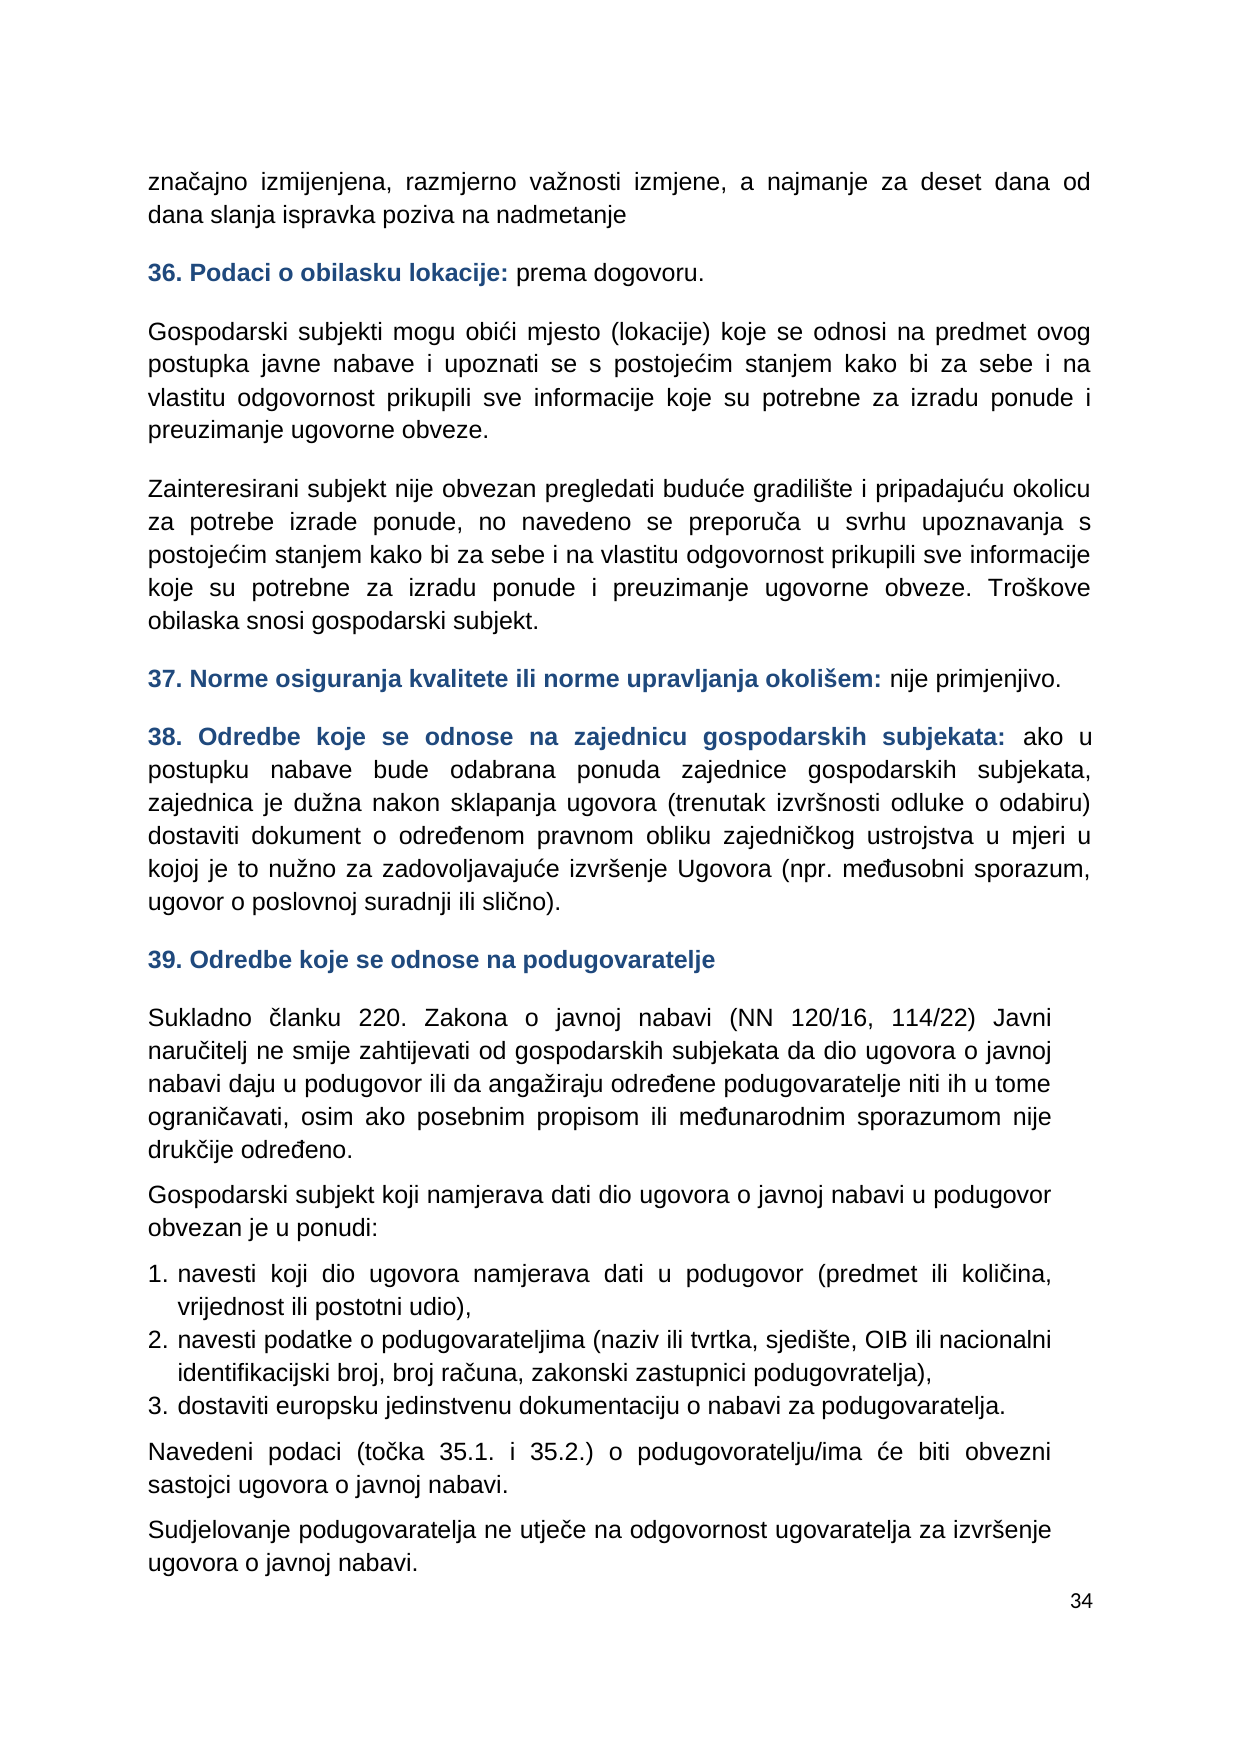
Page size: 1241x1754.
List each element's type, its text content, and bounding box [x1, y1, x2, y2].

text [148, 167, 1093, 229]
text Zainteresirani subjekt nije obvezan pregledati buduće gradilište i pripadajuću okolicu za potrebe izrade ponude, no navedeno se preporuča u svrhu upoznavanja s postojećim stanjem kako bi za sebe i na vlastitu odgovornost prikupili sve informacije koje su potrebne za izradu ponude i preuzimanje ugovorne obveze. Troškove obilaska snosi gospodarski subjekt. [148, 473, 1093, 634]
text 2. navesti podatke o podugovarateljima (naziv ili tvrtka, sjedište, OIB ili nacionalni identifikacijski broj, broj računa, zakonski zastupnici podugovratelja), [148, 1325, 1053, 1387]
text 39. Odredbe koje se odnose na podugovaratelje [148, 945, 1093, 973]
text Sukladno članku 220. Zakona o javnoj nabavi (NN 120/16, 114/22) Javni naručitelj ne smije zahtijevati od gospodarskih subjekata da dio ugovora o javnoj nabavi daju u podugovor ili da angažiraju određene podugovaratelje niti ih u tome ograničavati, osim ako posebnim propisom ili međunarodnim sporazumom nije drukčije određeno. [148, 1003, 1053, 1164]
text 36. Podaci o obilasku lokacije: prema dogovoru. [148, 258, 1093, 287]
text 37. Norme osiguranja kvalitete ili norme upravljanja okolišem: nije primjenjivo. [148, 664, 1093, 692]
text Gospodarski subjekt koji namjerava dati dio ugovora o javnoj nabavi u podugovor obvezan je u ponudi: [148, 1180, 1053, 1242]
text Sudjelovanje podugovaratelja ne utječe na odgovornost ugovaratelja za izvršenje ugovora o javnoj nabavi. [148, 1515, 1053, 1577]
text 1. navesti koji dio ugovora namjerava dati u podugovor (predmet ili količina, vrijednost ili postotni udio), [148, 1259, 1053, 1321]
text 3. dostaviti europsku jedinstvenu dokumentaciju o nabavi za podugovaratelja. [148, 1391, 1053, 1420]
text Navedeni podaci (točka 35.1. i 35.2.) o podugovoratelju/ima će biti obvezni sastojci ugovora o javnoj nabavi. [148, 1437, 1053, 1498]
text Gospodarski subjekti mogu obići mjesto (lokacije) koje se odnosi na predmet ovog postupka javne nabave i upoznati se s postojećim stanjem kako bi za sebe i na vlastitu odgovornost prikupili sve informacije koje su potrebne za izradu ponude i preuzimanje ugovorne obveze. [148, 316, 1093, 444]
text 38. Odredbe koje se odnose na zajednicu gospodarskih subjekata: ako u postupku nabave bude odabrana ponuda zajednice gospodarskih subjekata, zajednica je dužna nakon sklapanja ugovora (trenutak izvršnosti odluke o odabiru) dostaviti dokument o određenom pravnom obliku zajedničkog ustrojstva u mjeri u kojoj je to nužno za zadovoljavajuće izvršenje Ugovora (npr. međusobni sporazum, ugovor o poslovnoj suradnji ili slično). [148, 722, 1093, 916]
